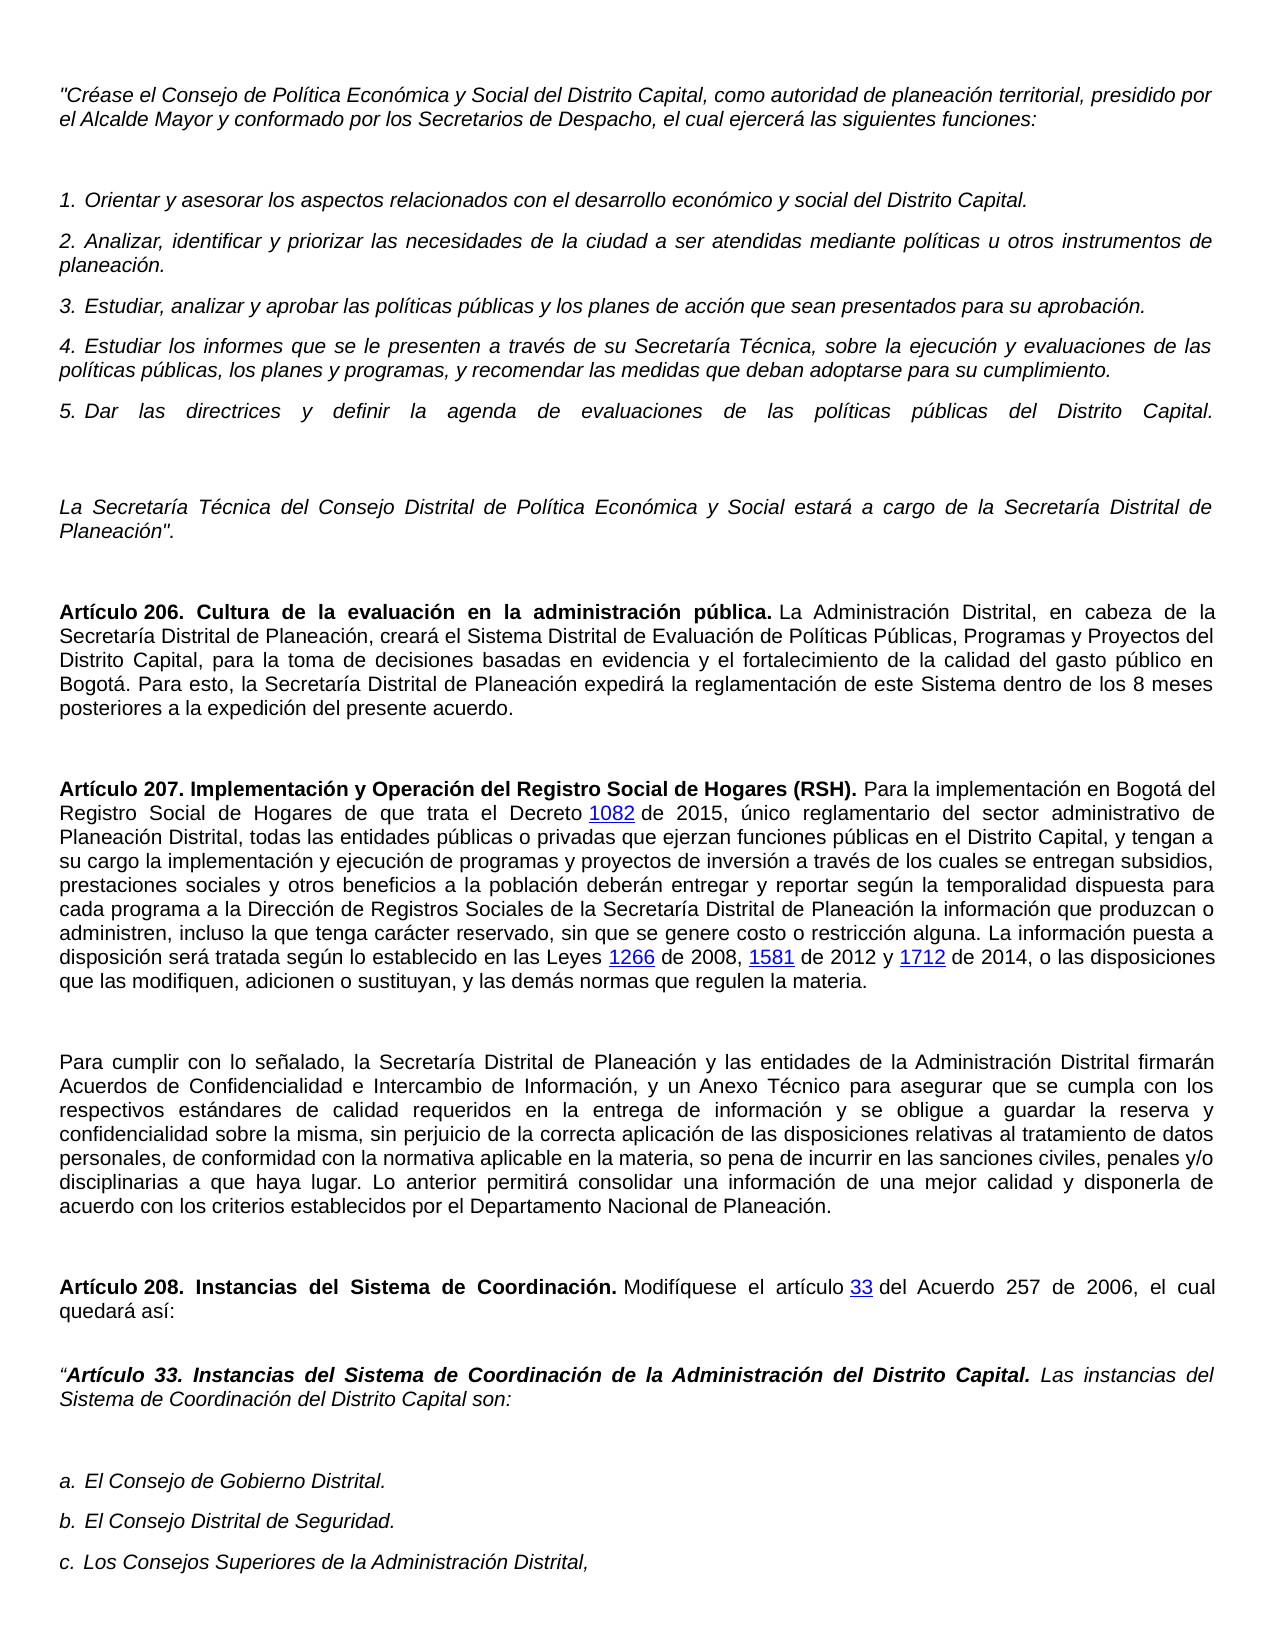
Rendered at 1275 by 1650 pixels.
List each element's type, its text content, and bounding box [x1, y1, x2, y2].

text “Artículo 33. Instancias del Sistema de Coordinación de la Administración del Distrito Capital. Las instancias del Sistema de Coordinación del Distrito Capital son: [59, 1339, 1216, 1411]
text c. Los Consejos Superiores de la Administración Distrital, [59, 1550, 1216, 1574]
text 5. Dar las directrices y definir la agenda de evaluaciones de las políticas públicas del Distrito Capital. [59, 399, 1216, 478]
text 3. Estudiar, analizar y aprobar las políticas públicas y los planes de acción que sean presentados para su aprobación. [59, 293, 1216, 317]
text Artículo 208. Instancias del Sistema de Coordinación. Modifíquese el artículo 33 del Acuerdo 257 de 2006, el cual quedará así: [59, 1275, 1216, 1323]
text La Secretaría Técnica del Consejo Distrital de Política Económica y Social estará a cargo de la Secretaría Distrital de Planeación". [59, 494, 1216, 542]
text 1. Orientar y asesorar los aspectos relacionados con el desarrollo económico y social del Distrito Capital. [59, 188, 1216, 212]
text 2. Analizar, identificar y priorizar las necesidades de la ciudad a ser atendidas mediante políticas u otros instrumentos de planeación. [59, 229, 1216, 277]
text 4. Estudiar los informes que se le presenten a través de su Secretaría Técnica, sobre la ejecución y evaluaciones de las políticas públicas, los planes y programas, y recomendar las medidas que deban adoptarse para su cumplimiento. [59, 334, 1216, 382]
text Artículo 206. Cultura de la evaluación en la administración pública. La Administración Distrital, en cabeza de la Secretaría Distrital de Planeación, creará el Sistema Distrital de Evaluación de Políticas Públicas, Programas y Proyectos del Distrito Capital, para la toma de decisiones basadas en evidencia y el fortalecimiento de la calidad del gasto público en Bogotá. Para esto, la Secretaría Distrital de Planeación expedirá la reglamentación de este Sistema dentro de los 8 meses posteriores a la expedición del presente acuerdo. [59, 600, 1216, 719]
text a. El Consejo de Gobierno Distrital. [59, 1468, 1216, 1492]
text b. El Consejo Distrital de Seguridad. [59, 1509, 1216, 1533]
text Para cumplir con lo señalado, la Secretaría Distrital de Planeación y las entidades de la Administración Distrital firmarán Acuerdos de Confidencialidad e Intercambio de Información, y un Anexo Técnico para asegurar que se cumpla con los respectivos estándares de calidad requeridos en la entrega de información y se obligue a guardar la reserva y confidencialidad sobre la misma, sin perjuicio de la correcta aplicación de las disposiciones relativas al tratamiento de datos personales, de conformidad con la normativa aplicable en la materia, so pena de incurrir en las sanciones civiles, penales y/o disciplinarias a que haya lugar. Lo anterior permitirá consolidar una información de una mejor calidad y disponerla de acuerdo con los criterios establecidos por el Departamento Nacional de Planeación. [59, 1050, 1216, 1217]
text "Créase el Consejo de Política Económica y Social del Distrito Capital, como autoridad de planeación territorial, presidido por el Alcalde Mayor y conformado por los Secretarios de Despacho, el cual ejercerá las siguientes funciones: [59, 59, 1216, 131]
text Artículo 207. Implementación y Operación del Registro Social de Hogares (RSH). Para la implementación en Bogotá del Registro Social de Hogares de que trata el Decreto 1082 de 2015, único reglamentario del sector administrativo de Planeación Distrital, todas las entidades públicas o privadas que ejerzan funciones públicas en el Distrito Capital, y tengan a su cargo la implementación y ejecución de programas y proyectos de inversión a través de los cuales se entregan subsidios, prestaciones sociales y otros beneficios a la población deberán entregar y reportar según la temporalidad dispuesta para cada programa a la Dirección de Registros Sociales de la Secretaría Distrital de Planeación la información que produzcan o administren, incluso la que tenga carácter reservado, sin que se genere costo o restricción alguna. La información puesta a disposición será tratada según lo establecido en las Leyes 1266 de 2008, 1581 de 2012 y 1712 de 2014, o las disposiciones que las modifiquen, adicionen o sustituyan, y las demás normas que regulen la materia. [59, 777, 1216, 992]
